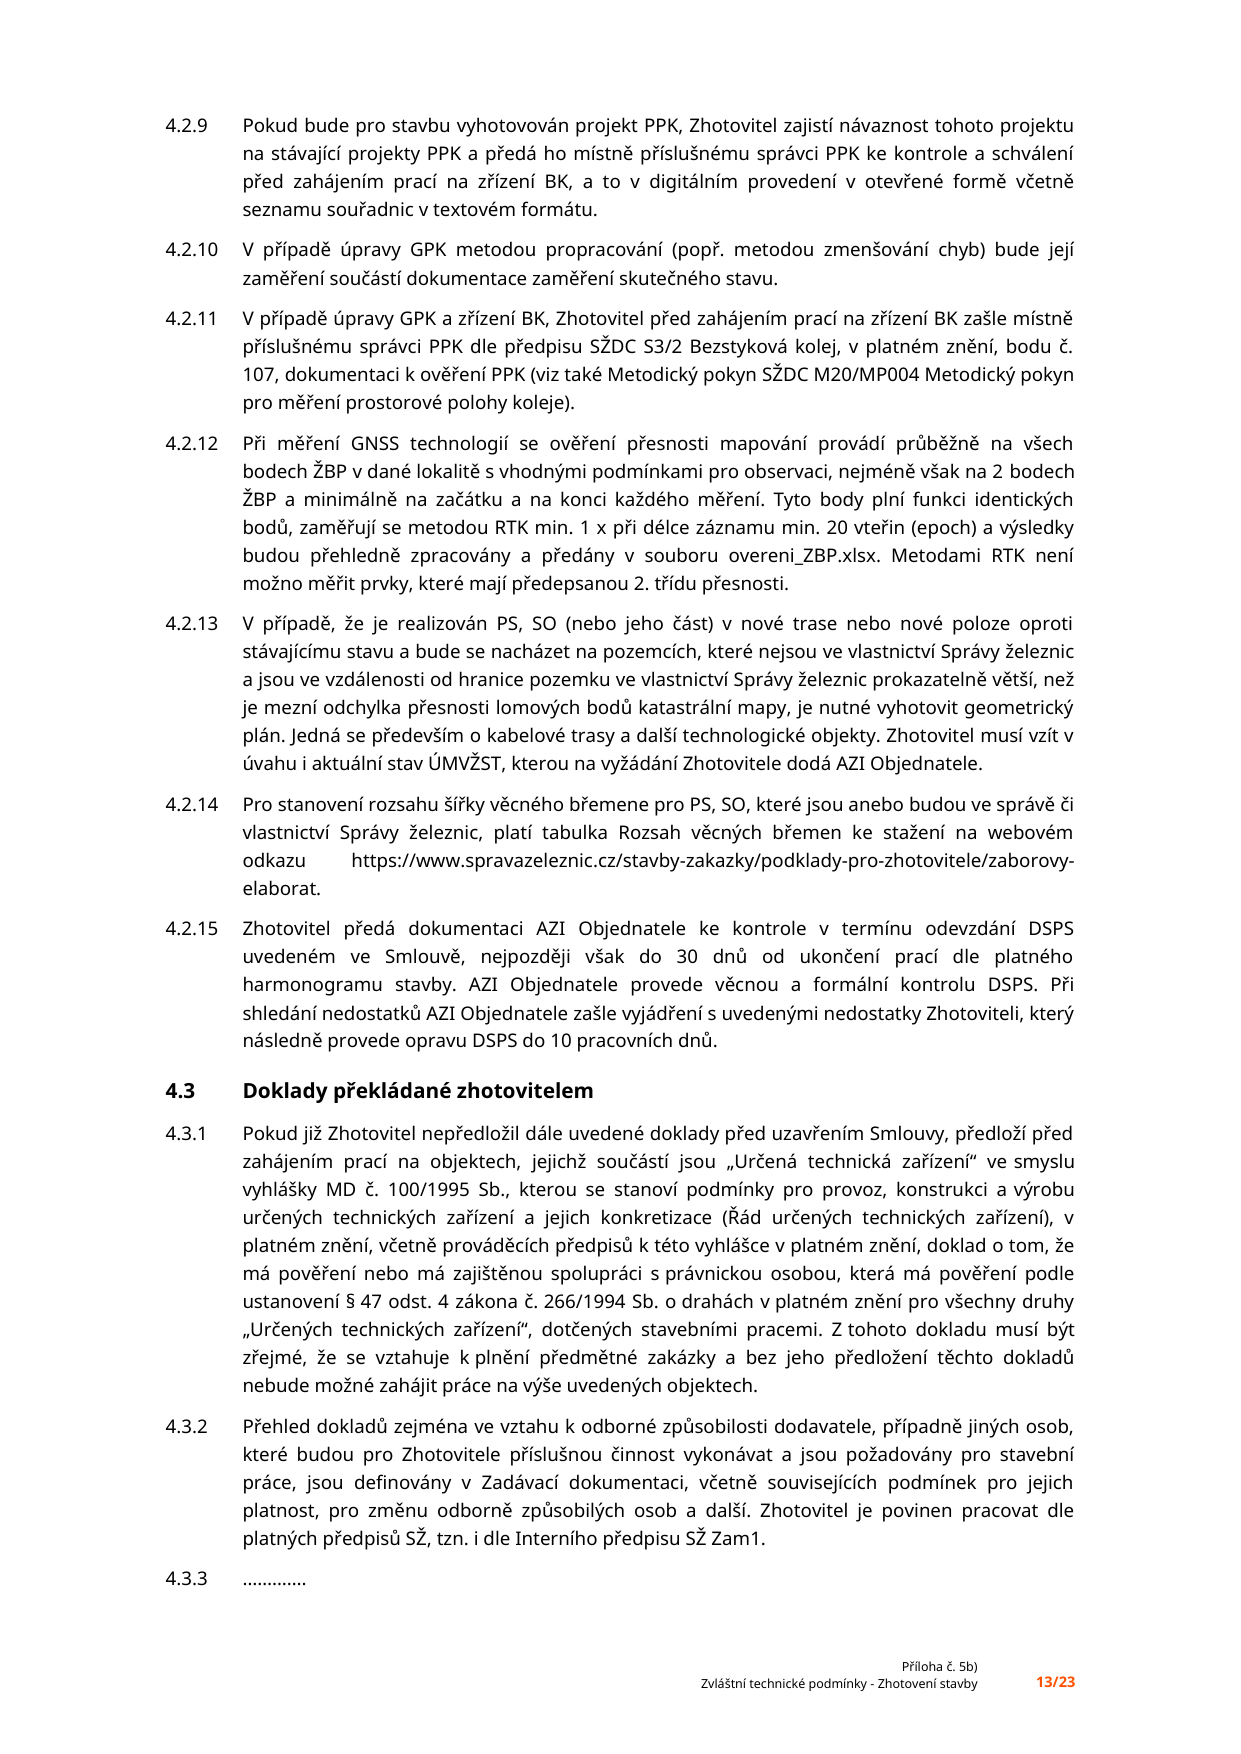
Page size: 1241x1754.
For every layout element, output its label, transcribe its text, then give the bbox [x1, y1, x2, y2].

text Zhotovitel předá dokumentaci AZI Objednatele ke kontrole v termínu odevzdání DSPS uvedeném ve Smlouvě, nejpozději však do 30 dnů od ukončení prací dle platného harmonogramu stavby. AZI Objednatele provede věcnou a formální kontrolu DSPS. Při shledání nedostatků AZI Objednatele zašle vyjádření s uvedenými nedostatky Zhotoviteli, který následně provede opravu DSPS do 10 pracovních dnů. [165, 916, 1075, 1053]
text Pro stanovení rozsahu šířky věcného břemene pro PS, SO, které jsou anebo budou ve správě či vlastnictví Správy železnic, platí tabulka Rozsah věcných břemen ke stažení na webovém odkazu https://www.spravazeleznic.cz/stavby-zakazky/podklady-pro-zhotovitele/zaborovy-elaborat. [165, 791, 1075, 901]
text Při měření GNSS technologií se ověření přesnosti mapování provádí průběžně na všech bodech ŽBP v dané lokalitě s vhodnými podmínkami pro observaci, nejméně však na 2 bodech ŽBP a minimálně na začátku a na konci každého měření. Tyto body plní funkci identických bodů, zaměřují se metodou RTK min. 1 x při délce záznamu min. 20 vteřin (epoch) a výsledky budou přehledně zpracovány a předány v souboru overeni_ZBP.xlsx. Metodami RTK není možno měřit prvky, které mají předepsanou 2. třídu přesnosti. [165, 430, 1075, 596]
text V případě, že je realizován PS, SO (nebo jeho část) v nové trase nebo nové poloze oproti stávajícímu stavu a bude se nacházet na pozemcích, které nejsou ve vlastnictví Správy železnic a jsou ve vzdálenosti od hranice pozemku ve vlastnictví Správy železnic prokazatelně větší, než je mezní odchylka přesnosti lomových bodů katastrální mapy, je nutné vyhotovit geometrický plán. Jedná se především o kabelové trasy a další technologické objekty. Zhotovitel musí vzít v úvahu i aktuální stav ÚMVŽST, kterou na vyžádání Zhotovitele dodá AZI Objednatele. [165, 611, 1075, 776]
text V případě úpravy GPK metodou propracování (popř. metodou zmenšování chyb) bude její zaměření součástí dokumentace zaměření skutečného stavu. [165, 237, 1075, 290]
text Pokud bude pro stavbu vyhotovován projekt PPK, Zhotovitel zajistí návaznost tohoto projektu na stávající projekty PPK a předá ho místně příslušnému správci PPK ke kontrole a schválení před zahájením prací na zřízení BK, a to v digitálním provedení v otevřené formě včetně seznamu souřadnic v textovém formátu. [165, 112, 1075, 222]
text Doklady překládané zhotovitelem [165, 1077, 1075, 1105]
text Přehled dokladů zejména ve vztahu k odborné způsobilosti dodavatele, případně jiných osob, které budou pro Zhotovitele příslušnou činnost vykonávat a jsou požadovány pro stavební práce, jsou definovány v Zadávací dokumentaci, včetně souvisejících podmínek pro jejich platnost, pro změnu odborně způsobilých osob a další. Zhotovitel je povinen pracovat dle platných předpisů SŽ, tzn. i dle Interního předpisu SŽ Zam1. [165, 1413, 1075, 1551]
text …………. [165, 1566, 1075, 1591]
text Pokud již Zhotovitel nepředložil dále uvedené doklady před uzavřením Smlouvy, předloží před zahájením prací na objektech, jejichž součástí jsou „Určená technická zařízení“ ve smyslu vyhlášky MD č. 100/1995 Sb., kterou se stanoví podmínky pro provoz, konstrukci a výrobu určených technických zařízení a jejich konkretizace (Řád určených technických zařízení), v platném znění, včetně prováděcích předpisů k této vyhlášce v platném znění, doklad o tom, že má pověření nebo má zajištěnou spolupráci s právnickou osobou, která má pověření podle ustanovení § 47 odst. 4 zákona č. 266/1994 Sb. o drahách v platném znění pro všechny druhy „Určených technických zařízení“, dotčených stavebními pracemi. Z tohoto dokladu musí být zřejmé, že se vztahuje k plnění předmětné zakázky a bez jeho předložení těchto dokladů nebude možné zahájit práce na výše uvedených objektech. [165, 1120, 1075, 1398]
text V případě úpravy GPK a zřízení BK, Zhotovitel před zahájením prací na zřízení BK zašle místně příslušnému správci PPK dle předpisu SŽDC S3/2 Bezstyková kolej, v platném znění, bodu č. 107, dokumentaci k ověření PPK (viz také Metodický pokyn SŽDC M20/MP004 Metodický pokyn pro měření prostorové polohy koleje). [165, 305, 1075, 415]
